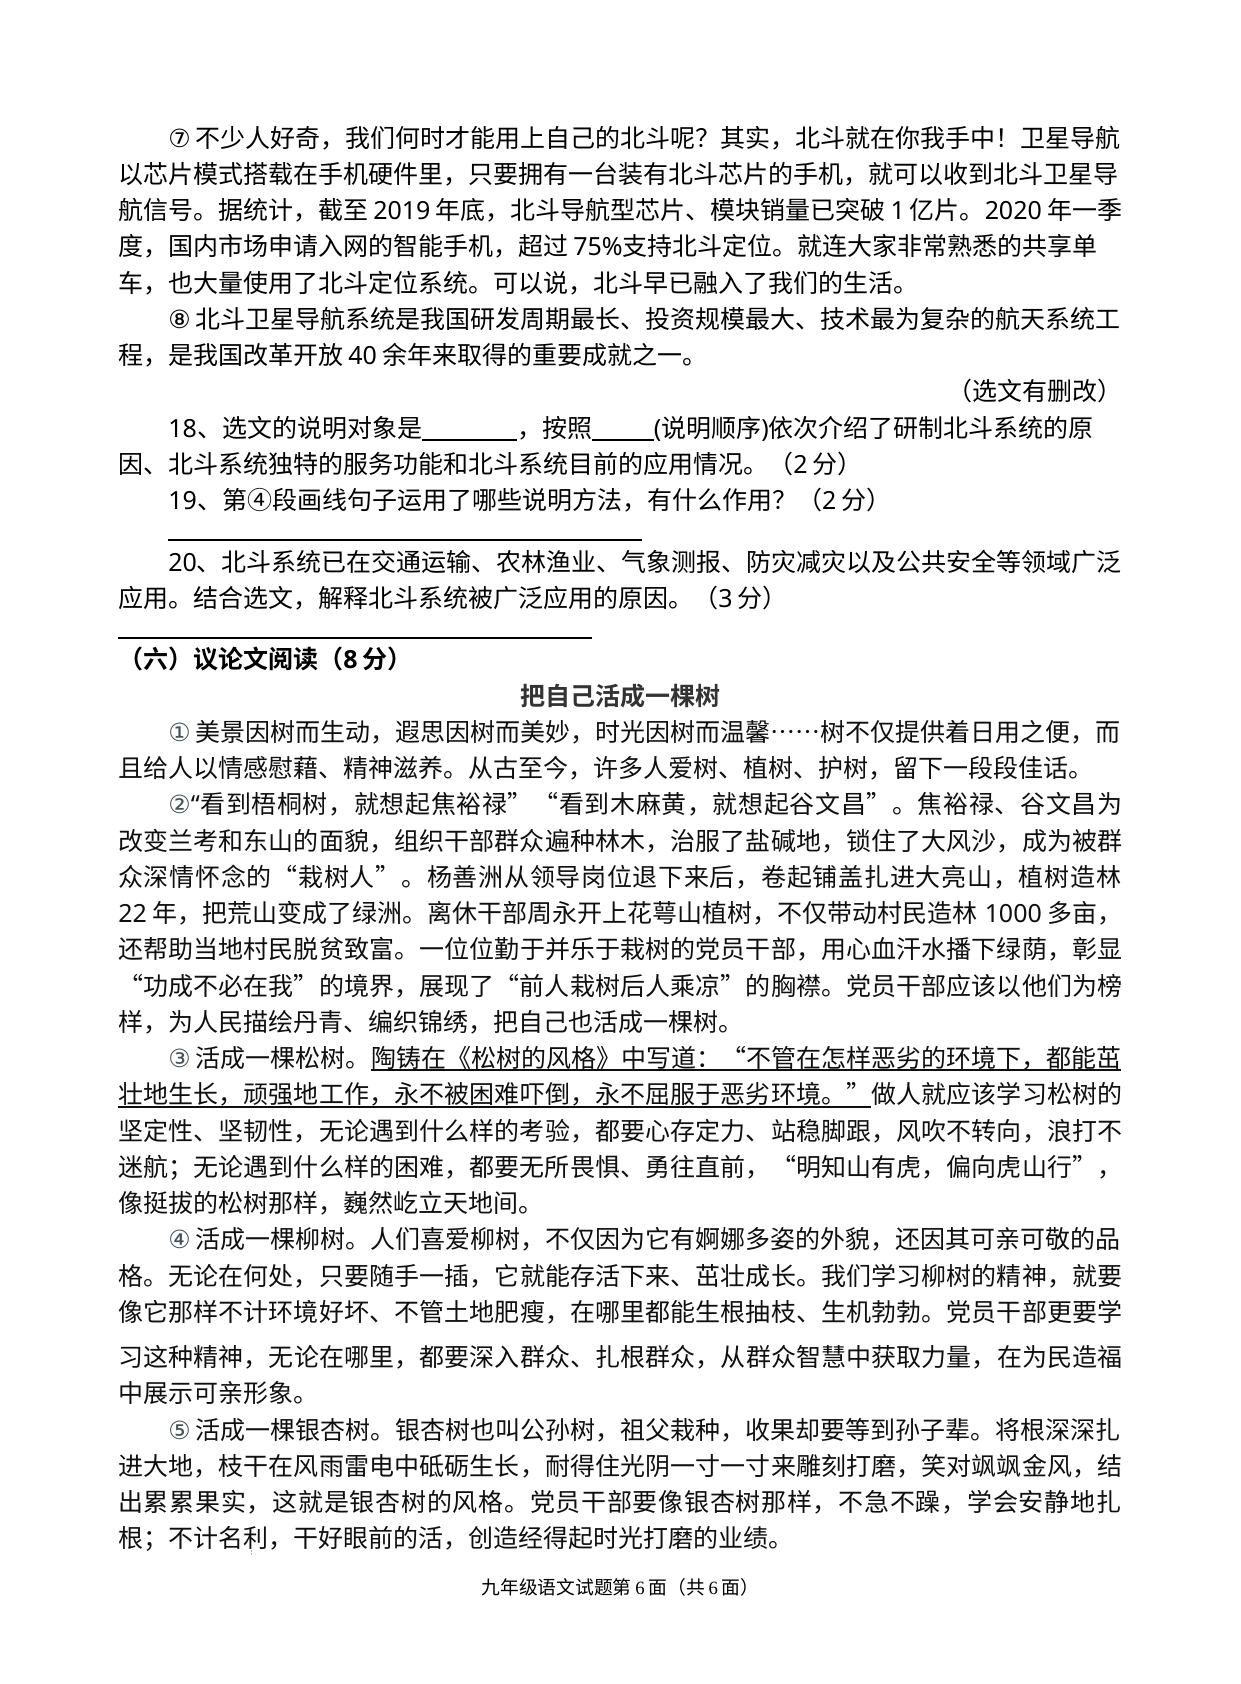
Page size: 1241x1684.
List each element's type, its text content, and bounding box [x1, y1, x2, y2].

list ④活成一棵柳树。人们喜爱柳树，不仅因为它有婀娜多姿的外貌，还因其可亲可敬的品格。无论在何处，只要随手一插，它就能存活下来、茁壮成长。我们学习柳树的精神，就要像它那样不计环境好坏、不管土地肥瘦，在哪里都能生根抽枝、生机勃勃。党员干部更要学习这种精神，无论在哪里，都要深入群众、扎根群众，从群众智慧中获取力量，在为民造福中展示可亲形象。 [118, 1220, 1122, 1410]
text （六）议论文阅读（8分） [118, 640, 1122, 676]
text ⑦不少人好奇，我们何时才能用上自己的北斗呢？其实，北斗就在你我手中！卫星导航以芯片模式搭载在手机硬件里，只要拥有一台装有北斗芯片的手机，就可以收到北斗卫星导航信号。据统计，截至2019年底，北斗导航型芯片、模块销量已突破1亿片。2020年一季度，国内市场申请入网的智能手机，超过75%支持北斗定位。就连大家非常熟悉的共享单车，也大量使用了北斗定位系统。可以说，北斗早已融入了我们的生活。 [118, 118, 1122, 299]
list ②“看到梧桐树，就想起焦裕禄”“看到木麻黄，就想起谷文昌”。焦裕禄、谷文昌为改变兰考和东山的面貌，组织干部群众遍种林木，治服了盐碱地，锁住了大风沙，成为被群众深情怀念的“栽树人”。杨善洲从领导岗位退下来后，卷起铺盖扎进大亮山，植树造林22年，把荒山变成了绿洲。离休干部周永开上花萼山植树，不仅带动村民造林1000多亩，还帮助当地村民脱贫致富。一位位勤于并乐于栽树的党员干部，用心血汗水播下绿荫，彰显“功成不必在我”的境界，展现了“前人栽树后人乘凉”的胸襟。党员干部应该以他们为榜样，为人民描绘丹青、编织锦绣，把自己也活成一棵树。 [118, 785, 1122, 1038]
text ⑧北斗卫星导航系统是我国研发周期最长、投资规模最大、技术最为复杂的航天系统工程，是我国改革开放40余年来取得的重要成就之一。 [118, 299, 1122, 372]
list ⑤活成一棵银杏树。银杏树也叫公孙树，祖父栽种，收果却要等到孙子辈。将根深深扎进大地，枝干在风雨雷电中砥砺生长，耐得住光阴一寸一寸来雕刻打磨，笑对飒飒金风，结出累累果实，这就是银杏树的风格。党员干部要像银杏树那样，不急不躁，学会安静地扎根；不计名利，干好眼前的活，创造经得起时光打磨的业绩。 [118, 1410, 1122, 1555]
text 20、北斗系统已在交通运输、农林渔业、气象测报、防灾减灾以及公共安全等领域广泛应用。结合选文，解释北斗系统被广泛应用的原因。（3分） [118, 542, 1122, 614]
text （选文有删改） [118, 372, 1122, 408]
list ①美景因树而生动，遐思因树而美妙，时光因树而温馨……树不仅提供着日用之便，而且给人以情感慰藉、精神滋养。从古至今，许多人爱树、植树、护树，留下一段段佳话。 [118, 712, 1122, 785]
text 18、选文的说明对象是 ，按照 (说明顺序)依次介绍了研制北斗系统的原因、北斗系统独特的服务功能和北斗系统目前的应用情况。（2分） [118, 408, 1122, 481]
text 19、第④段画线句子运用了哪些说明方法，有什么作用？（2分） [118, 481, 1122, 517]
subtitle 把自己活成一棵树 [118, 676, 1122, 712]
list ③活成一棵松树。陶铸在《松树的风格》中写道：“不管在怎样恶劣的环境下，都能茁壮地生长，顽强地工作，永不被困难吓倒，永不屈服于恶劣环境。”做人就应该学习松树的坚定性、坚韧性，无论遇到什么样的考验，都要心存定力、站稳脚跟，风吹不转向，浪打不迷航；无论遇到什么样的困难，都要无所畏惧、勇往直前，“明知山有虎，偏向虎山行”，像挺拔的松树那样，巍然屹立天地间。 [118, 1038, 1122, 1220]
